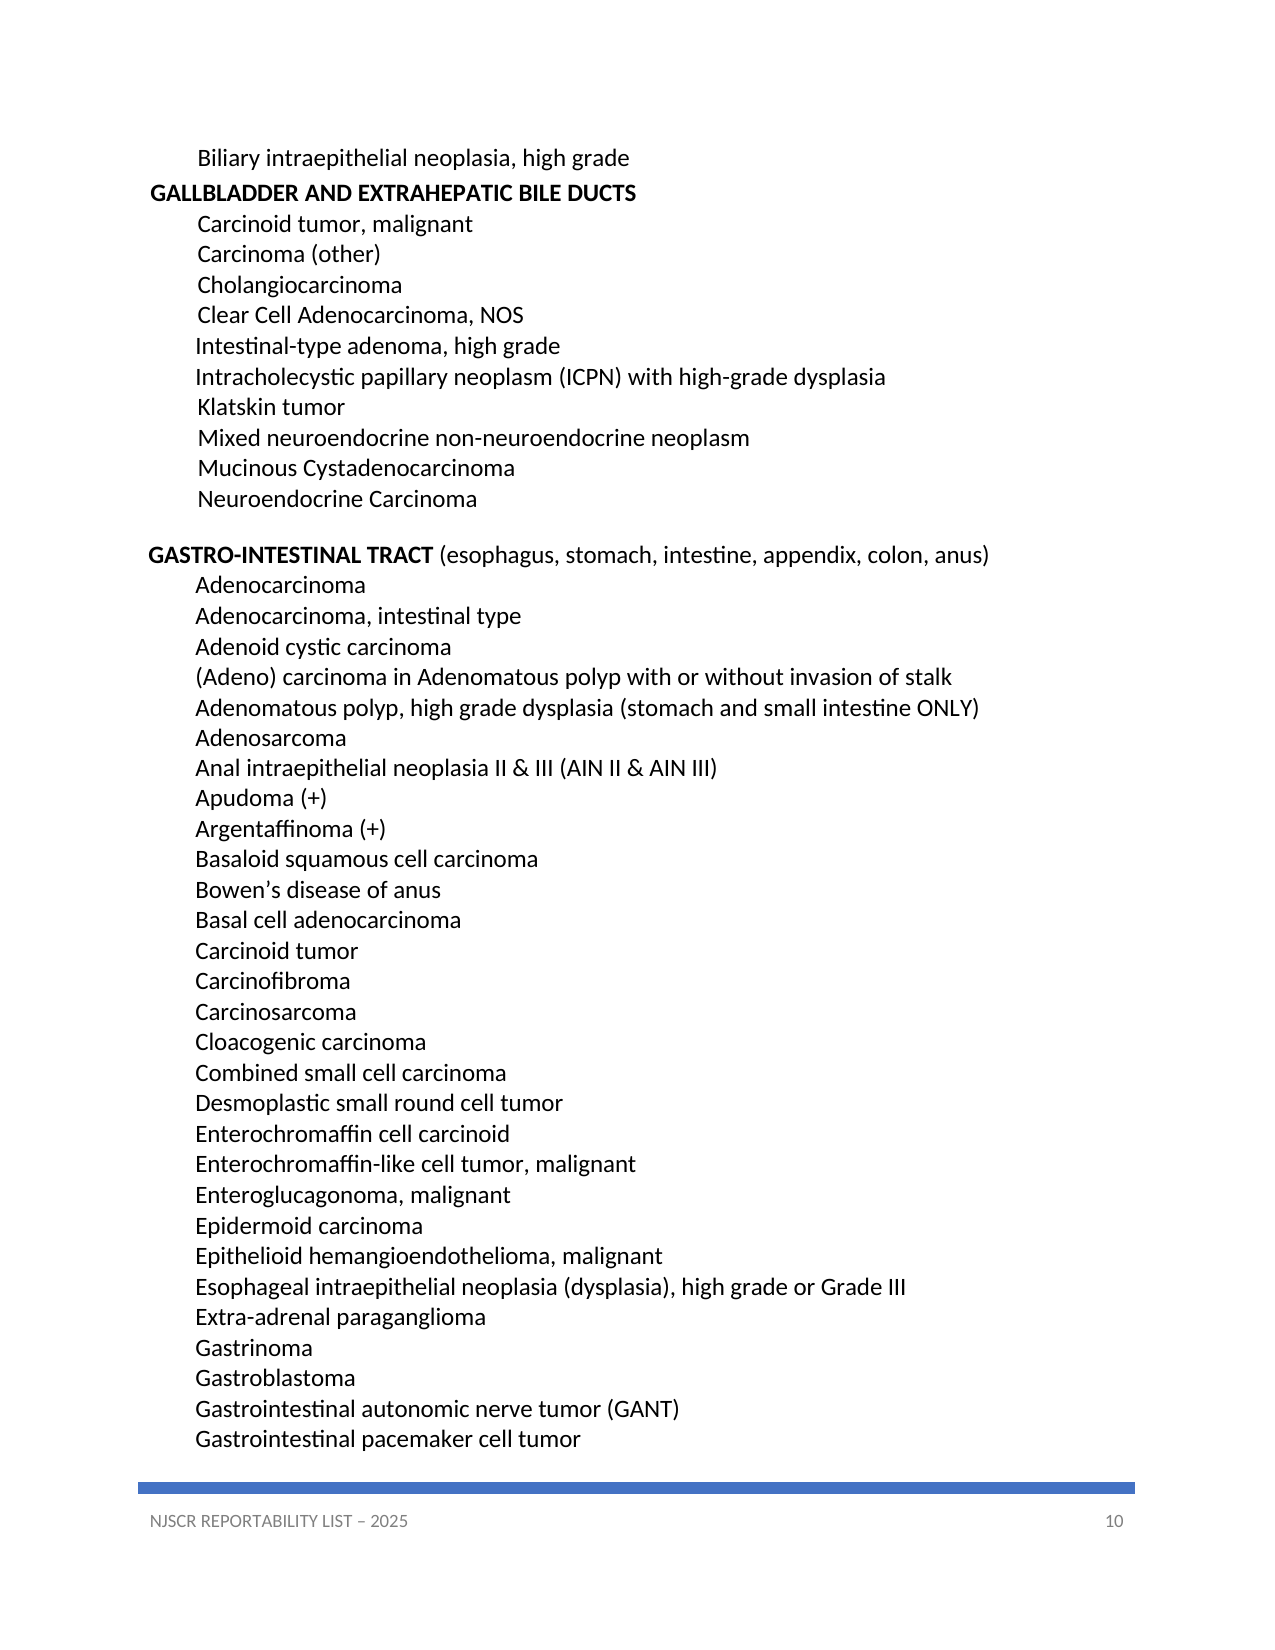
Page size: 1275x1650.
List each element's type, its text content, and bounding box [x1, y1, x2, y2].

text Apudoma (+) [195, 783, 635, 813]
text Gastroblastoma [195, 1362, 729, 1393]
text Epidermoid carcinoma [195, 1210, 1135, 1240]
subtitle GALLBLADDER AND EXTRAHEPATIC BILE DUCTS [150, 177, 1135, 208]
subtitle Mucinous Cystadenocarcinoma [137, 452, 760, 483]
subtitle Biliary intraepithelial neoplasia, high grade [197, 142, 709, 172]
text Intestinal-type adenoma, high grade [194, 330, 580, 361]
text Bowen’s disease of anus Basal cell adenocarcinoma Carcinoid tumor Carcinofibroma Carcinosarcoma Cloacogenic carcinoma [195, 874, 465, 1057]
text Gastrointestinal pacemaker cell tumor [195, 1423, 729, 1454]
subtitle Adenocarcinoma [195, 570, 504, 600]
subtitle GASTRO-INTESTINAL TRACT (esophagus, stomach, intestine, appendix, colon, anus) [148, 539, 1135, 570]
text Intracholecystic papillary neoplasm (ICPN) with high-grade dysplasia [195, 361, 925, 391]
text Gastrinoma [195, 1332, 683, 1362]
subtitle Clear Cell Adenocarcinoma, NOS [197, 299, 1131, 330]
text (Adeno) carcinoma in Adenomatous polyp with or without invasion of stalk [137, 661, 1135, 692]
text Desmoplastic small round cell tumor [195, 1088, 643, 1118]
text Epithelioid hemangioendothelioma, malignant [195, 1240, 683, 1271]
subtitle Klatskin tumor [197, 391, 455, 422]
text Basaloid squamous cell carcinoma [195, 843, 565, 874]
text Esophageal intraepithelial neoplasia (dysplasia), high grade or Grade III [195, 1271, 953, 1301]
text Extra-adrenal paraganglioma [195, 1301, 683, 1332]
text Adenosarcoma [195, 722, 1077, 752]
subtitle Carcinoma (other) Cholangiocarcinoma [197, 238, 455, 299]
text Combined small cell carcinoma [195, 1057, 565, 1088]
text Adenomatous polyp, high grade dysplasia (stomach and small intestine ONLY) [195, 692, 991, 722]
subtitle Neuroendocrine Carcinoma [197, 483, 760, 513]
subtitle Adenocarcinoma, intestinal type Adenoid cystic carcinoma [195, 600, 535, 661]
text Enterochromaffin cell carcinoid Enterochromaffin-like cell tumor, malignant Enteroglucagonoma, malignant [195, 1118, 643, 1210]
text Gastrointestinal autonomic nerve tumor (GANT) [195, 1393, 729, 1423]
text Argentaffinoma (+) [195, 813, 535, 843]
subtitle Carcinoid tumor, malignant [197, 208, 490, 238]
subtitle Mixed neuroendocrine non-neuroendocrine neoplasm [197, 422, 760, 452]
text Anal intraepithelial neoplasia II & III (AIN II & AIN III) [195, 752, 766, 783]
